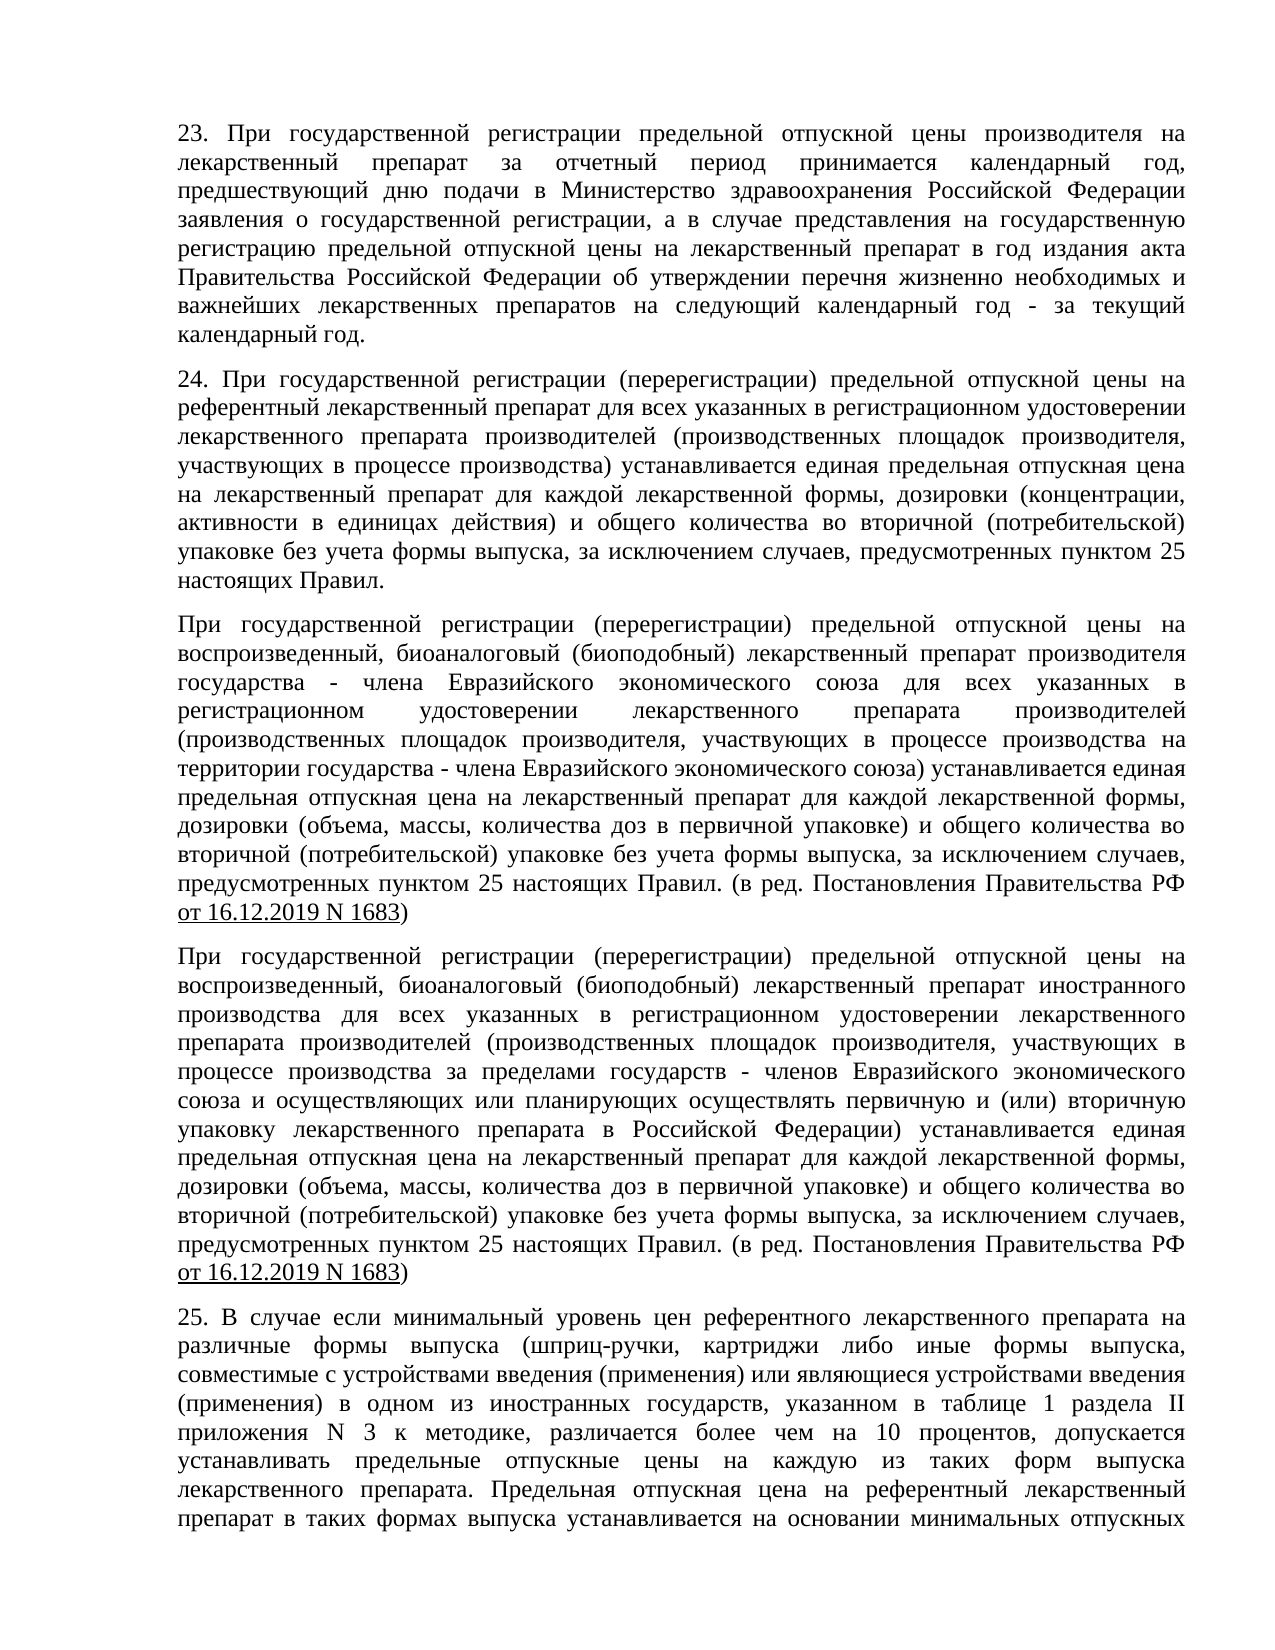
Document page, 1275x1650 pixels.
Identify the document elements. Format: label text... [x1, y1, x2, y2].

text При государственной регистрации (перерегистрации) предельной отпускной цены на воспроизведенный, биоаналоговый (биоподобный) лекарственный препарат производителя государства - члена Евразийского экономического союза для всех указанных в регистрационном удостоверении лекарственного препарата производителей (производственных площадок производителя, участвующих в процессе производства на территории государства - члена Евразийского экономического союза) устанавливается единая предельная отпускная цена на лекарственный препарат для каждой лекарственной формы, дозировки (объема, массы, количества доз в первичной упаковке) и общего количества во вторичной (потребительской) упаковке без учета формы выпуска, за исключением случаев, предусмотренных пунктом 25 настоящих Правил. (в ред. Постановления Правительства РФ от 16.12.2019 N 1683) [177, 609, 1186, 926]
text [177, 1302, 1186, 1532]
text 23. При государственной регистрации предельной отпускной цены производителя на лекарственный препарат за отчетный период принимается календарный год, предшествующий дню подачи в Министерство здравоохранения Российской Федерации заявления о государственной регистрации, а в случае представления на государственную регистрацию предельной отпускной цены на лекарственный препарат в год издания акта Правительства Российской Федерации об утверждении перечня жизненно необходимых и важнейших лекарственных препаратов на следующий календарный год - за текущий календарный год. [177, 118, 1186, 348]
text 24. При государственной регистрации (перерегистрации) предельной отпускной цены на референтный лекарственный препарат для всех указанных в регистрационном удостоверении лекарственного препарата производителей (производственных площадок производителя, участвующих в процессе производства) устанавливается единая предельная отпускная цена на лекарственный препарат для каждой лекарственной формы, дозировки (концентрации, активности в единицах действия) и общего количества во вторичной (потребительской) упаковке без учета формы выпуска, за исключением случаев, предусмотренных пунктом 25 настоящих Правил. [177, 364, 1186, 594]
text При государственной регистрации (перерегистрации) предельной отпускной цены на воспроизведенный, биоаналоговый (биоподобный) лекарственный препарат иностранного производства для всех указанных в регистрационном удостоверении лекарственного препарата производителей (производственных площадок производителя, участвующих в процессе производства за пределами государств - членов Евразийского экономического союза и осуществляющих или планирующих осуществлять первичную и (или) вторичную упаковку лекарственного препарата в Российской Федерации) устанавливается единая предельная отпускная цена на лекарственный препарат для каждой лекарственной формы, дозировки (объема, массы, количества доз в первичной упаковке) и общего количества во вторичной (потребительской) упаковке без учета формы выпуска, за исключением случаев, предусмотренных пунктом 25 настоящих Правил. (в ред. Постановления Правительства РФ от 16.12.2019 N 1683) [177, 941, 1186, 1286]
